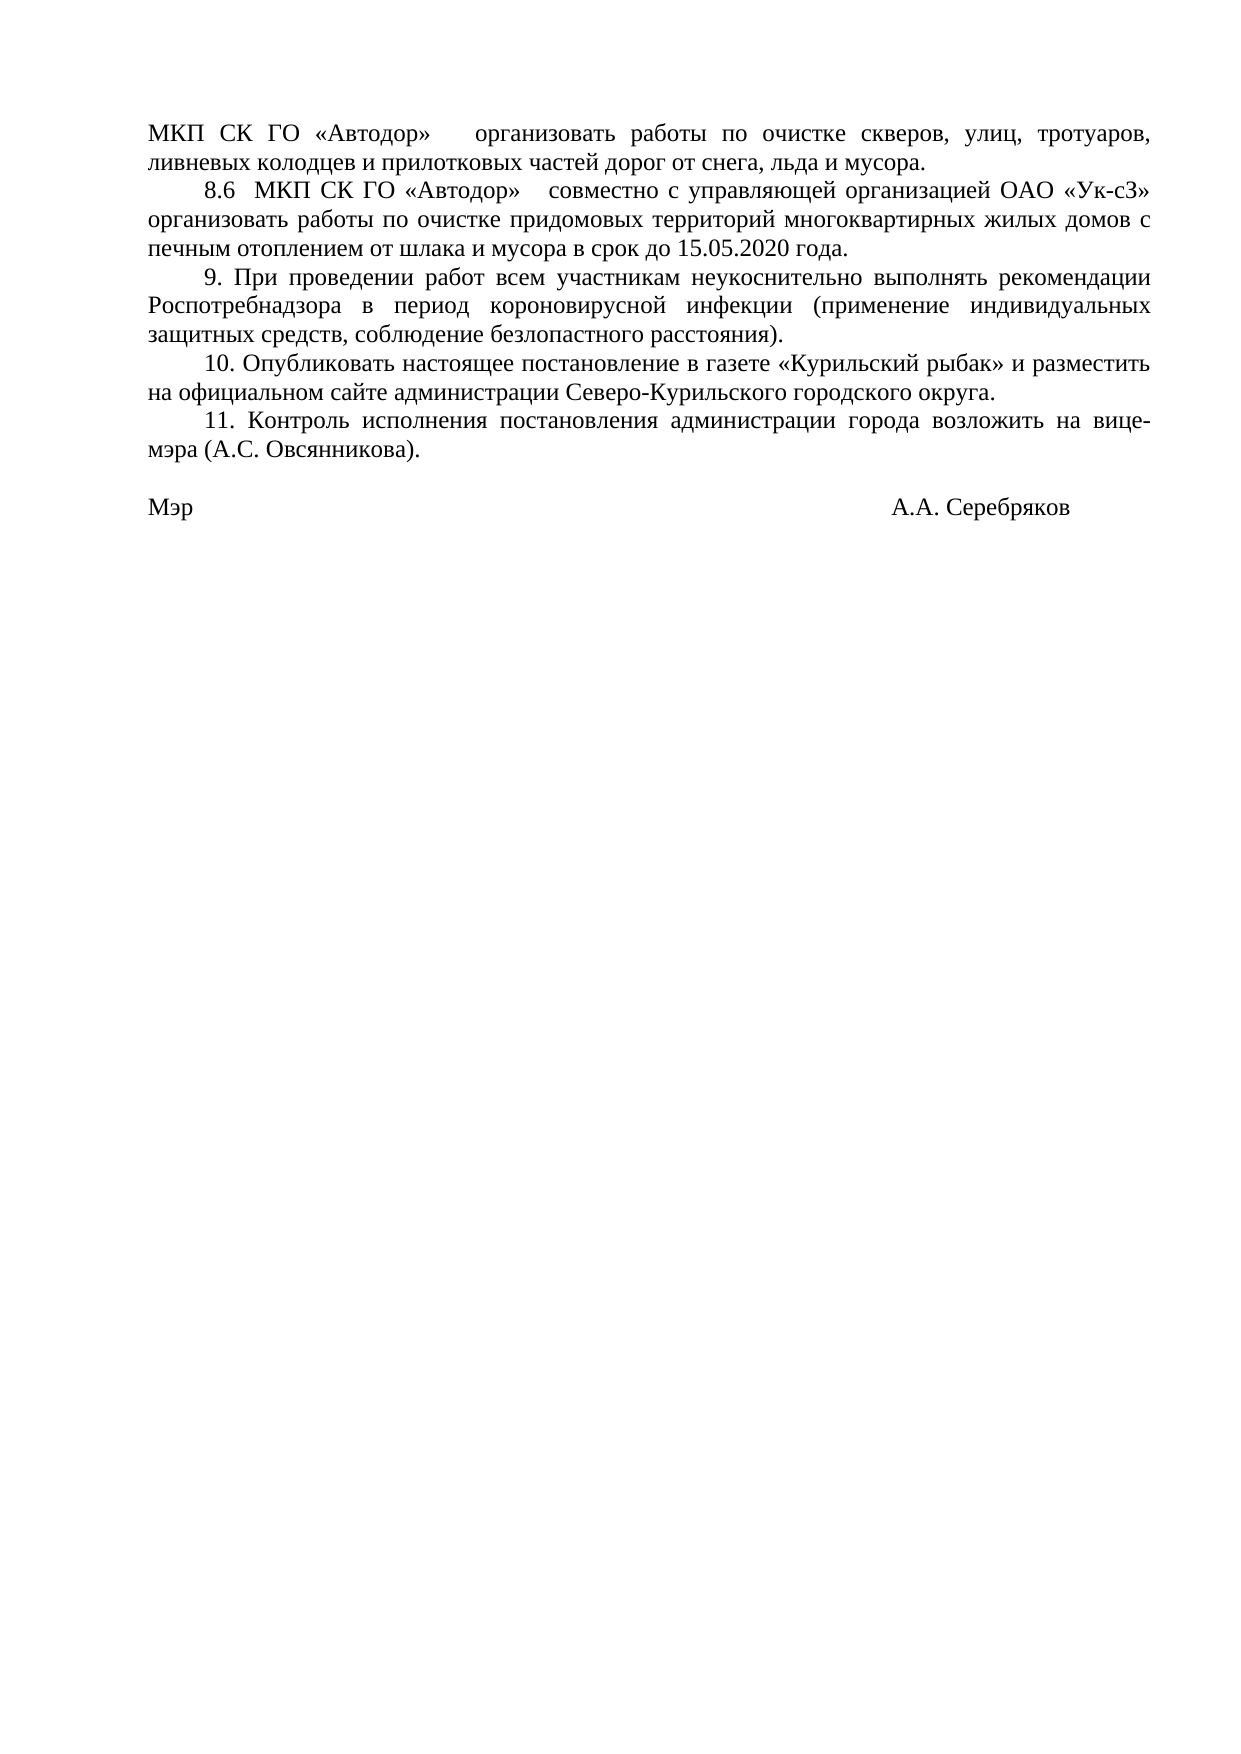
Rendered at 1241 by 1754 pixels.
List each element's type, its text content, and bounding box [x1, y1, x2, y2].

text 10. Опубликовать настоящее постановление в газете «Курильский рыбак» и разместить на официальном сайте администрации Северо-Курильского городского округа. [148, 348, 1152, 406]
text Мэр А.А. Серебряков [148, 492, 1152, 521]
text 11. Контроль исполнения постановления администрации города возложить на вице-мэра (А.С. Овсянникова). [148, 406, 1152, 463]
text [148, 118, 1152, 176]
text 8.6 МКП СК ГО «Автодор» совместно с управляющей организацией ОАО «Ук-сЗ» организовать работы по очистке придомовых территорий многоквартирных жилых домов с печным отоплением от шлака и мусора в срок до 15.05.2020 года. [148, 176, 1152, 262]
text 9. При проведении работ всем участникам неукоснительно выполнять рекомендации Роспотребнадзора в период короновирусной инфекции (применение индивидуальных защитных средств, соблюдение безлопастного расстояния). [148, 262, 1152, 348]
